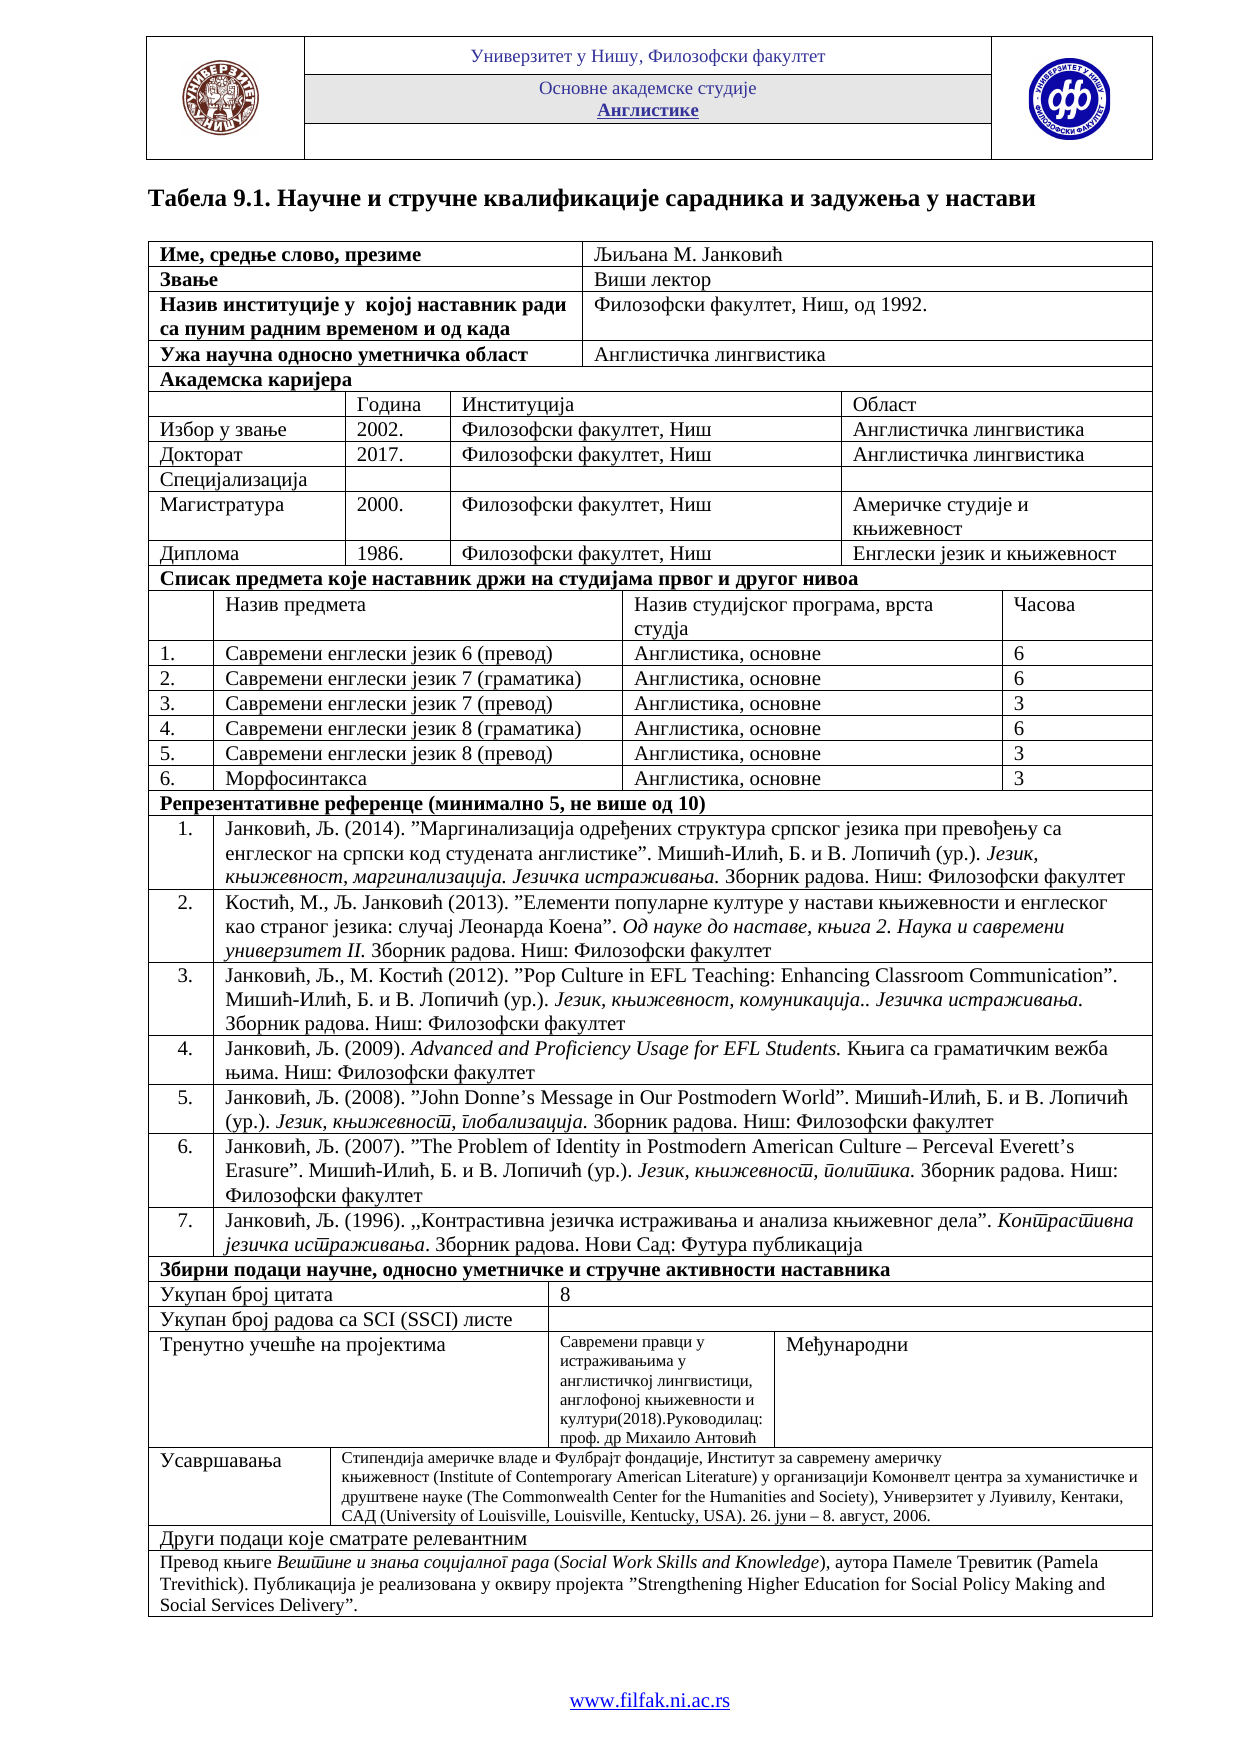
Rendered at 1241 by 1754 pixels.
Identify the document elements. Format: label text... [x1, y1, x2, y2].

table_cell Институција [451, 392, 841, 416]
table_cell Филозофски факултет, Ниш, од 1992. [583, 292, 1152, 340]
table_cell Англистика, основне [623, 691, 1002, 715]
table_cell Америчке студије и књижевност [842, 492, 1152, 540]
table_cell [149, 1208, 213, 1256]
table_cell 3 [1003, 741, 1152, 765]
picture [1028, 58, 1111, 140]
table_cell 6 [1003, 666, 1152, 690]
table_cell Докторат [149, 442, 345, 466]
table_cell Назив студијског програма, врста студја [623, 591, 1002, 639]
table_cell Специјализација [149, 467, 345, 491]
table_cell Међународни [775, 1332, 1152, 1447]
table_cell [149, 1134, 213, 1207]
table_cell 3 [1003, 766, 1152, 790]
table_cell 8 [549, 1282, 1152, 1306]
table_cell Часова [1003, 591, 1152, 639]
table_cell Јанковић, Љ. (1996). ,,Контрастивна језичка истраживања и анализа књижевног дела”. Контрастивна језичка истраживања. Зборник радова. Нови Сад: Футура публикација [214, 1208, 1152, 1256]
table_cell Филозофски факултет, Ниш [451, 442, 841, 466]
table_cell Англистика, основне [623, 666, 1002, 690]
table_cell Звање [149, 267, 582, 291]
table_cell [149, 963, 213, 1035]
table_header Име, средње слово, презиме [149, 242, 582, 266]
table_cell Јанковић, Љ. (2007). ”The Problem of Identity in Postmodern American Culture – Perceval Everett’s Erasure”. Мишић-Илић, Б. и В. Лопичић (ур.). Језик, књижевност, политика. Зборник радова. Ниш: Филозофски факултет [214, 1134, 1152, 1207]
table_cell Магистратура [149, 492, 345, 540]
table_cell Англистика, основне [623, 641, 1002, 665]
table_cell 1986. [346, 541, 450, 565]
table_cell Костић, М., Љ. Јанковић (2013). ”Елементи популарне културе у настави књижевности и енглеског као страног језика: случај Леонарда Коена”. Од науке до наставе, књига 2. Наука и савремени универзитет II. Зборник радова. Ниш: Филозофски факултет [214, 890, 1152, 962]
table_cell Диплома [149, 541, 345, 565]
table_cell Репрезентативне референце (минимално 5, не више од 10) [149, 791, 1152, 815]
table_cell Англистичка лингвистика [583, 341, 1152, 366]
table_cell 6. [149, 766, 213, 790]
table_cell Јанковић, Љ. (2009). Advanced and Proficiency Usage for EFL Students. Књига са граматичким вежба њима. Ниш: Филозофски факултет [214, 1036, 1152, 1084]
table_cell [149, 816, 213, 888]
table_cell [149, 1085, 213, 1133]
table_cell Ужа научна односно уметничка област [149, 341, 582, 366]
table_cell [549, 1307, 1152, 1331]
table_cell Англистичка лингвистика [842, 442, 1152, 466]
table_cell Избор у звање [149, 417, 345, 441]
table_cell Филозофски факултет, Ниш [451, 492, 841, 540]
table_cell Јанковић, Љ., М. Костић (2012). ”Pop Culture in EFL Teaching: Enhancing Classroom Communication”. Мишић-Илић, Б. и В. Лопичић (ур.). Језик, књижевност, комуникација.. Језичка истраживања. Зборник радова. Ниш: Филозофски факултет [214, 963, 1152, 1035]
table_header Љиљана М. Јанковић [583, 242, 1152, 266]
table_cell Савремени енглески језик 7 (превод) [214, 691, 622, 715]
table_cell Јанковић, Љ. (2008). ”John Donne’s Message in Our Postmodern World”. Мишић-Илић, Б. и В. Лопичић (ур.). Језик, књижевност, глобализација. Зборник радова. Ниш: Филозофски факултет [214, 1085, 1152, 1133]
table_cell Укупан број цитата [149, 1282, 548, 1306]
table_cell Савремени енглески језик 6 (превод) [214, 641, 622, 665]
table_cell 2017. [346, 442, 450, 466]
table_cell 6 [1003, 716, 1152, 740]
table_cell Англистика, основне [623, 716, 1002, 740]
table_cell Усавршавања [149, 1448, 330, 1525]
table_cell Савремени енглески језик 8 (превод) [214, 741, 622, 765]
table_cell Савремени правци у истраживањима у англистичкој лингвистици, англофоној књижевности и култури(2018).Руководилац: проф. др Михаило Антовић [549, 1332, 774, 1447]
table_cell Укупан број радова са SCI (SSCI) листе [149, 1307, 548, 1331]
picture [180, 60, 261, 138]
table_cell Академска каријера [149, 367, 1152, 391]
table_cell 4. [149, 716, 213, 740]
table_cell 6 [1003, 641, 1152, 665]
table_cell 2000. [346, 492, 450, 540]
table_cell [346, 467, 450, 491]
table_cell Други подаци које сматрате релевантним [149, 1526, 1152, 1550]
table_cell [451, 467, 841, 491]
table_cell Англистика, основне [623, 741, 1002, 765]
table_cell Превод књиге Вештине и знања социјалног рада (Social Work Skills and Knowledge), аутора Памеле Тревитик (Pamela Trevithick). Публикација је реализована у оквиру пројекта ”Strengthening Higher Education for Social Policy Making and Social Services Delivery”. [149, 1551, 1152, 1616]
table_cell Савремени енглески језик 7 (граматика) [214, 666, 622, 690]
table_cell [149, 1036, 213, 1084]
table_cell Енглески језик и књижевност [842, 541, 1152, 565]
text Табела 9.1. Научне и стручне квалификације сарадника и задужења у настави [148, 183, 1152, 212]
table_cell Виши лектор [583, 267, 1152, 291]
table_cell Англистичка лингвистика [842, 417, 1152, 441]
table_cell Филозофски факултет, Ниш [451, 417, 841, 441]
table_cell 2. [149, 666, 213, 690]
table_cell Област [842, 392, 1152, 416]
table_cell 2002. [346, 417, 450, 441]
table_cell [149, 890, 213, 962]
table_cell Англистика, основне [623, 766, 1002, 790]
table_cell Филозофски факултет, Ниш [451, 541, 841, 565]
table_cell Назив институције у којој наставник ради са пуним радним временом и од када [149, 292, 582, 340]
table_cell Назив предмета [214, 591, 622, 639]
table_cell Година [346, 392, 450, 416]
table_cell Јанковић, Љ. (2014). ”Маргинализација одређених структура српског језика при превођењу са енглеског на српски код студената англистике”. Мишић-Илић, Б. и В. Лопичић (ур.). Језик, књижевност, маргинализација. Језичка истраживања. Зборник радова. Ниш: Филозофски факултет [214, 816, 1152, 888]
table_cell Списак предмета које наставник држи на студијама првог и другог нивоа [149, 566, 1152, 590]
table_cell 3. [149, 691, 213, 715]
table_cell Морфосинтакса [214, 766, 622, 790]
table_cell Савремени енглески језик 8 (граматика) [214, 716, 622, 740]
table_cell 3 [1003, 691, 1152, 715]
table_cell Тренутно учешће на пројектима [149, 1332, 548, 1447]
table_cell 1. [149, 641, 213, 665]
table_cell Збирни подаци научне, односно уметничке и стручне активности наставника [149, 1257, 1152, 1281]
table_cell [842, 467, 1152, 491]
table_cell 5. [149, 741, 213, 765]
table_cell [149, 392, 345, 416]
table_cell [149, 591, 213, 639]
table_cell Стипендија америчке владе и Фулбрајт фондације, Институт за савремену америчку књижевност (Institute of Contemporary American Literature) у организацији Комонвелт центра за хуманистичке и друштвене науке (The Commonwealth Center for the Humanities and Society), Универзитет у Луивилу, Кентаки, САД (University of Louisville, Louisville, Kentucky, USA). 26. јуни – 8. август, 2006. [331, 1448, 1152, 1525]
